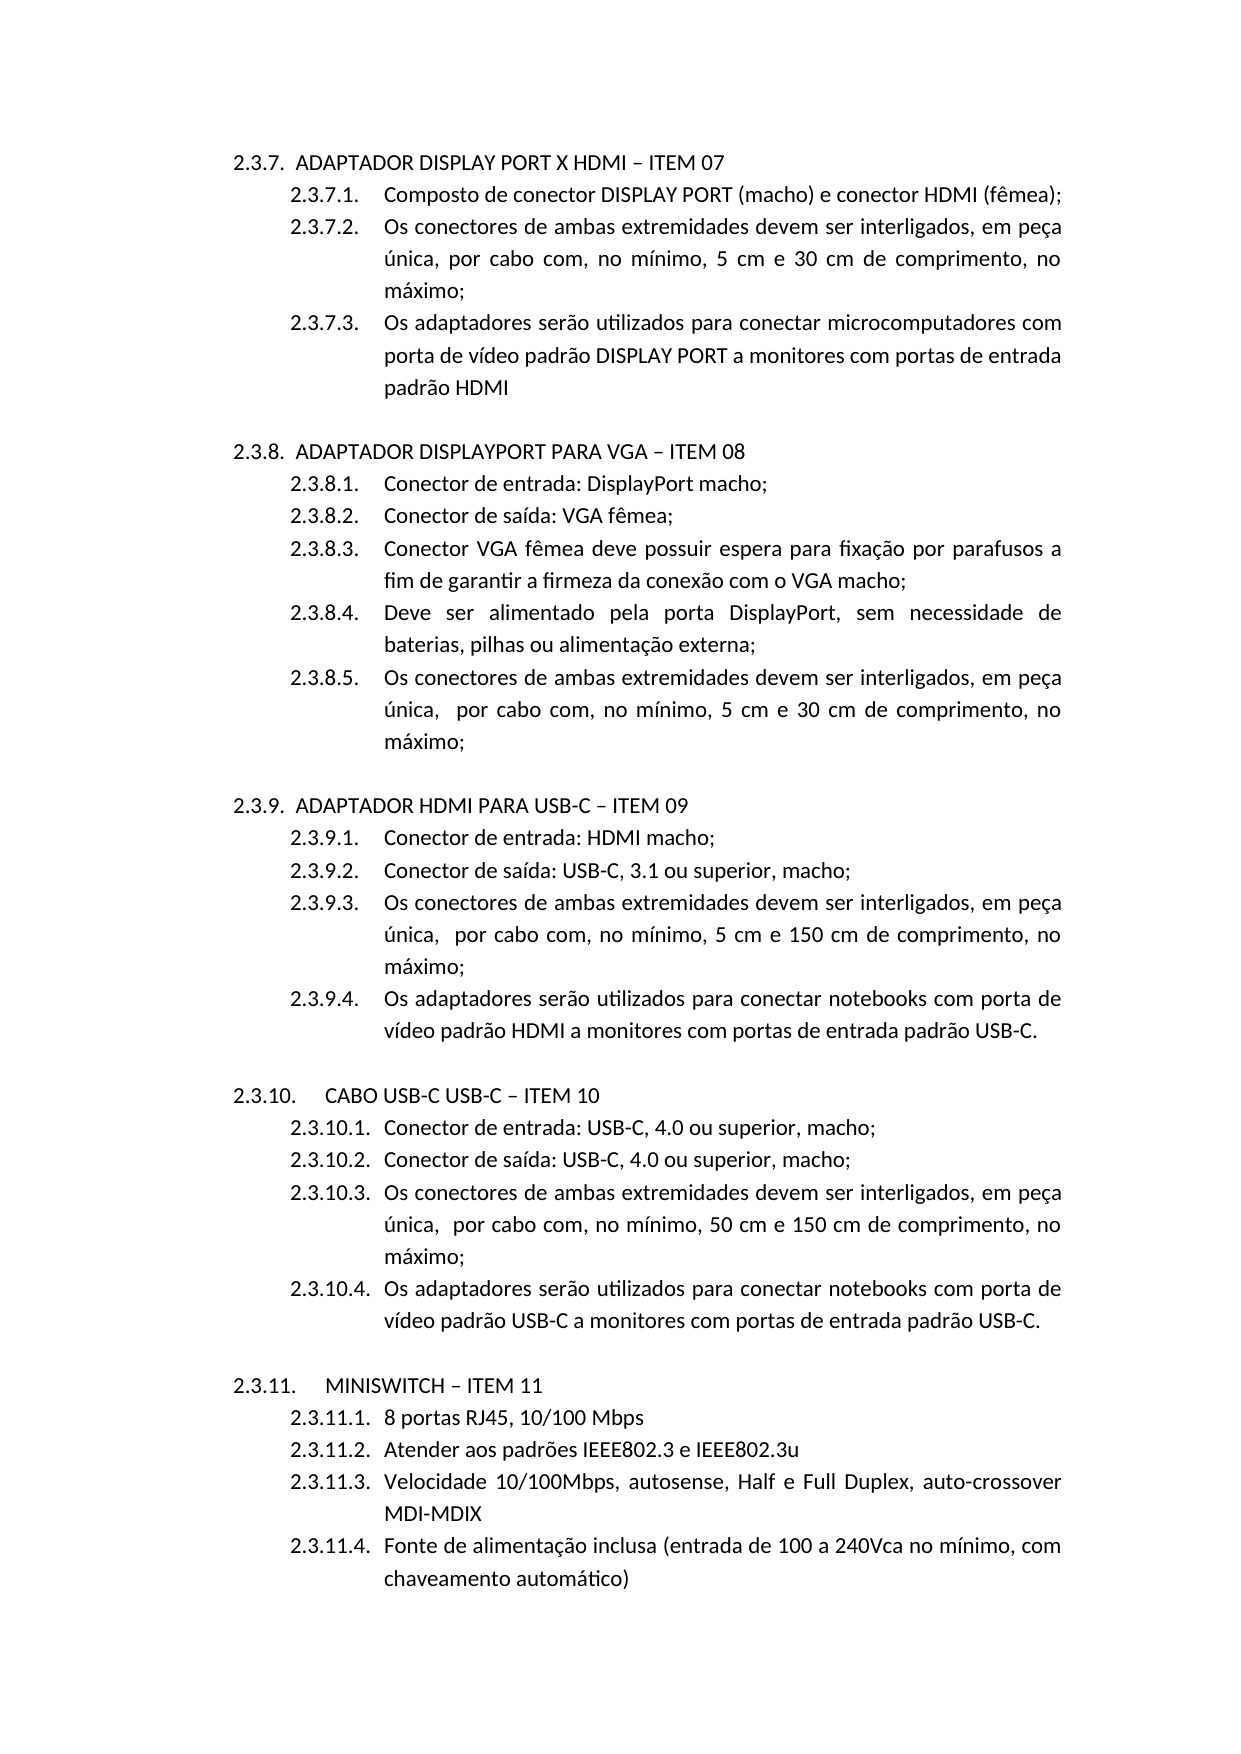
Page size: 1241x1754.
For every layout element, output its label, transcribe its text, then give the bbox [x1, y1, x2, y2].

list Os conectores de ambas extremidades devem ser interligados, em peça única, por cabo com, no mínimo, 50 cm e 150 cm de comprimento, no máximo; [290, 1178, 1063, 1270]
list Conector de saída: USB-C, 3.1 ou superior, macho; [290, 856, 1063, 884]
list Conector de entrada: USB-C, 4.0 ou superior, macho; [290, 1113, 1063, 1141]
list Conector VGA fêmea deve possuir espera para fixação por parafusos a fim de garantir a firmeza da conexão com o VGA macho; [290, 534, 1063, 594]
list MINISWITCH – ITEM 11 [233, 1371, 1063, 1399]
list CABO USB-C USB-C – ITEM 10 [233, 1081, 1063, 1109]
list Os conectores de ambas extremidades devem ser interligados, em peça única, por cabo com, no mínimo, 5 cm e 150 cm de comprimento, no máximo; [290, 888, 1063, 980]
list Conector de entrada: DisplayPort macho; [290, 469, 1063, 497]
list ADAPTADOR DISPLAY PORT X HDMI – ITEM 07 [233, 148, 1063, 176]
list Conector de entrada: HDMI macho; [290, 823, 1063, 852]
list Atender aos padrões IEEE802.3 e IEEE802.3u [290, 1435, 1063, 1463]
list Velocidade 10/100Mbps, autosense, Half e Full Duplex, auto-crossover MDI-MDIX [290, 1467, 1063, 1527]
list Fonte de alimentação inclusa (entrada de 100 a 240Vca no mínimo, com chaveamento automático) [290, 1532, 1063, 1592]
list Os conectores de ambas extremidades devem ser interligados, em peça única, por cabo com, no mínimo, 5 cm e 30 cm de comprimento, no máximo; [290, 663, 1063, 755]
list Composto de conector DISPLAY PORT (macho) e conector HDMI (fêmea); [290, 180, 1063, 208]
list Os adaptadores serão utilizados para conectar notebooks com porta de vídeo padrão USB-C a monitores com portas de entrada padrão USB-C. [290, 1274, 1063, 1334]
list Conector de saída: USB-C, 4.0 ou superior, macho; [290, 1145, 1063, 1173]
list Deve ser alimentado pela porta DisplayPort, sem necessidade de baterias, pilhas ou alimentação externa; [290, 598, 1063, 658]
list Os adaptadores serão utilizados para conectar microcomputadores com porta de vídeo padrão DISPLAY PORT a monitores com portas de entrada padrão HDMI [290, 308, 1063, 401]
list ADAPTADOR HDMI PARA USB-C – ITEM 09 [233, 791, 1063, 819]
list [290, 212, 1063, 304]
list 8 portas RJ45, 10/100 Mbps [290, 1403, 1063, 1431]
list Os adaptadores serão utilizados para conectar notebooks com porta de vídeo padrão HDMI a monitores com portas de entrada padrão USB-C. [290, 984, 1063, 1045]
list ADAPTADOR DISPLAYPORT PARA VGA – ITEM 08 [233, 437, 1063, 465]
list Conector de saída: VGA fêmea; [290, 502, 1063, 530]
